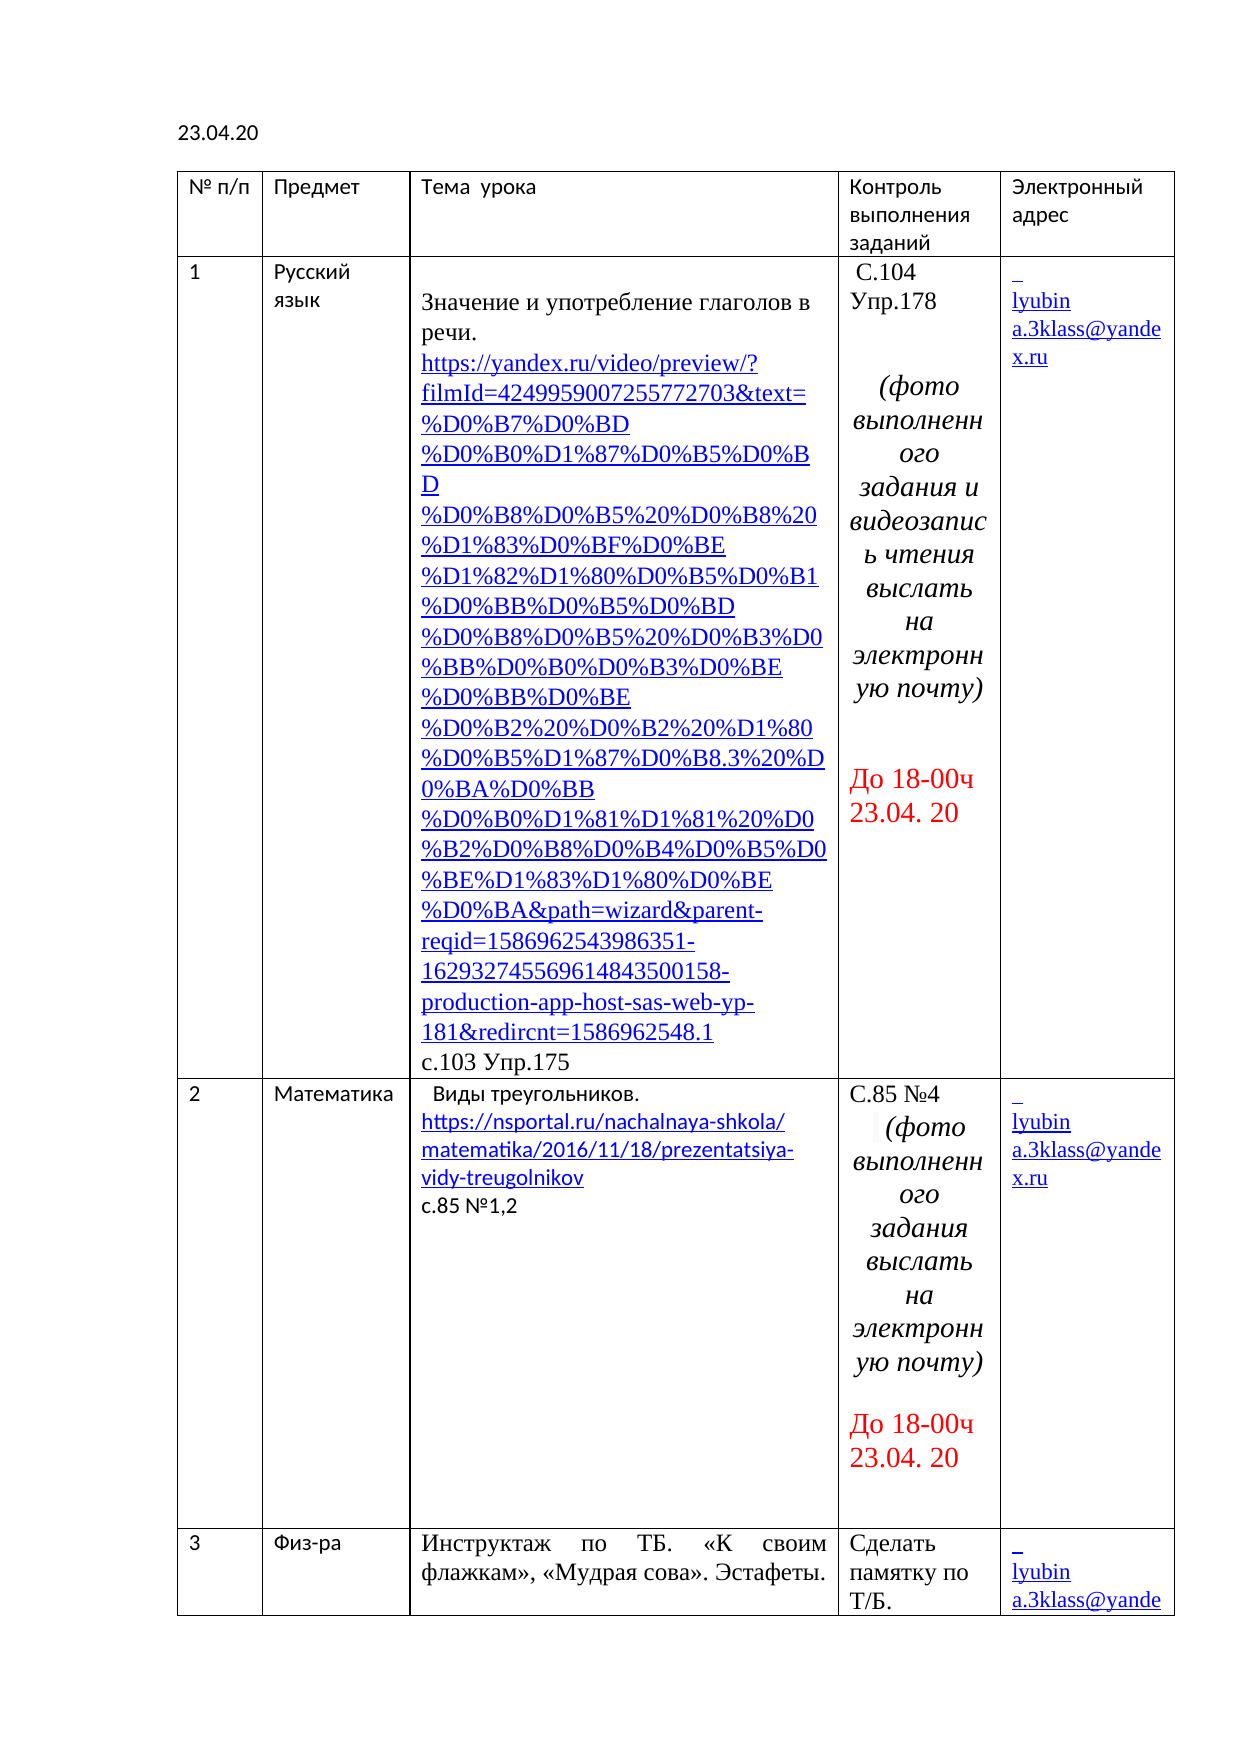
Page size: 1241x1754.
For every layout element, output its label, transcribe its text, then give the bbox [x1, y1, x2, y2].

table_cell С.85 №4 (фото выполненного задания выслать на электронную почту) До 18-00ч 23.04. 20 [839, 1079, 1000, 1527]
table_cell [1001, 1529, 1174, 1615]
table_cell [411, 1529, 838, 1615]
table_header Предмет [263, 172, 409, 256]
table_cell Математика [263, 1079, 409, 1527]
table_cell lyubina.3klass@yandex.ru [1001, 1079, 1174, 1527]
table_header Тема урока [411, 172, 838, 256]
table_cell Значение и употребление глаголов в речи. https://yandex.ru/video/preview/?filmId=4249959007255772703&text=%D0%B7%D0%BD%D0%B0%D1%87%D0%B5%D0%BD%D0%B8%D0%B5%20%D0%B8%20%D1%83%D0%BF%D0%BE%D1%82%D1%80%D0%B5%D0%B1%D0%BB%D0%B5%D0%BD%D0%B8%D0%B5%20%D0%B3%D0%BB%D0%B0%D0%B3%D0%BE%D0%BB%D0%BE%D0%B2%20%D0%B2%20%D1%80%D0%B5%D1%87%D0%B8.3%20%D0%BA%D0%BB%D0%B0%D1%81%D1%81%20%D0%B2%D0%B8%D0%B4%D0%B5%D0%BE%D1%83%D1%80%D0%BE%D0%BA&path=wizard&parent-reqid=1586962543986351-162932745569614843500158-production-app-host-sas-web-yp-181&redircnt=1586962548.1 с.103 Упр.175 [411, 257, 838, 1078]
table_header № п/п [178, 172, 262, 256]
text 23.04.20 [177, 118, 1152, 146]
table_header Контроль выполнения заданий [839, 172, 1000, 256]
table_cell Виды треугольников. https://nsportal.ru/nachalnaya-shkola/matematika/2016/11/18/prezentatsiya-vidy-treugolnikov с.85 №1,2 [411, 1079, 838, 1527]
table_cell 3 [178, 1529, 262, 1615]
table_cell С.104 Упр.178 (фото выполненного задания и видеозапись чтения выслать на электронную почту) До 18-00ч 23.04. 20 [839, 257, 1000, 1078]
table_cell Русский язык [263, 257, 409, 1078]
table_cell 2 [178, 1079, 262, 1527]
table_cell lyubina.3klass@yandex.ru [1001, 257, 1174, 1078]
table_cell Физ-ра [263, 1529, 409, 1615]
table_cell 1 [178, 257, 262, 1078]
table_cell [839, 1529, 1000, 1615]
table_header Электронный адрес [1001, 172, 1174, 256]
